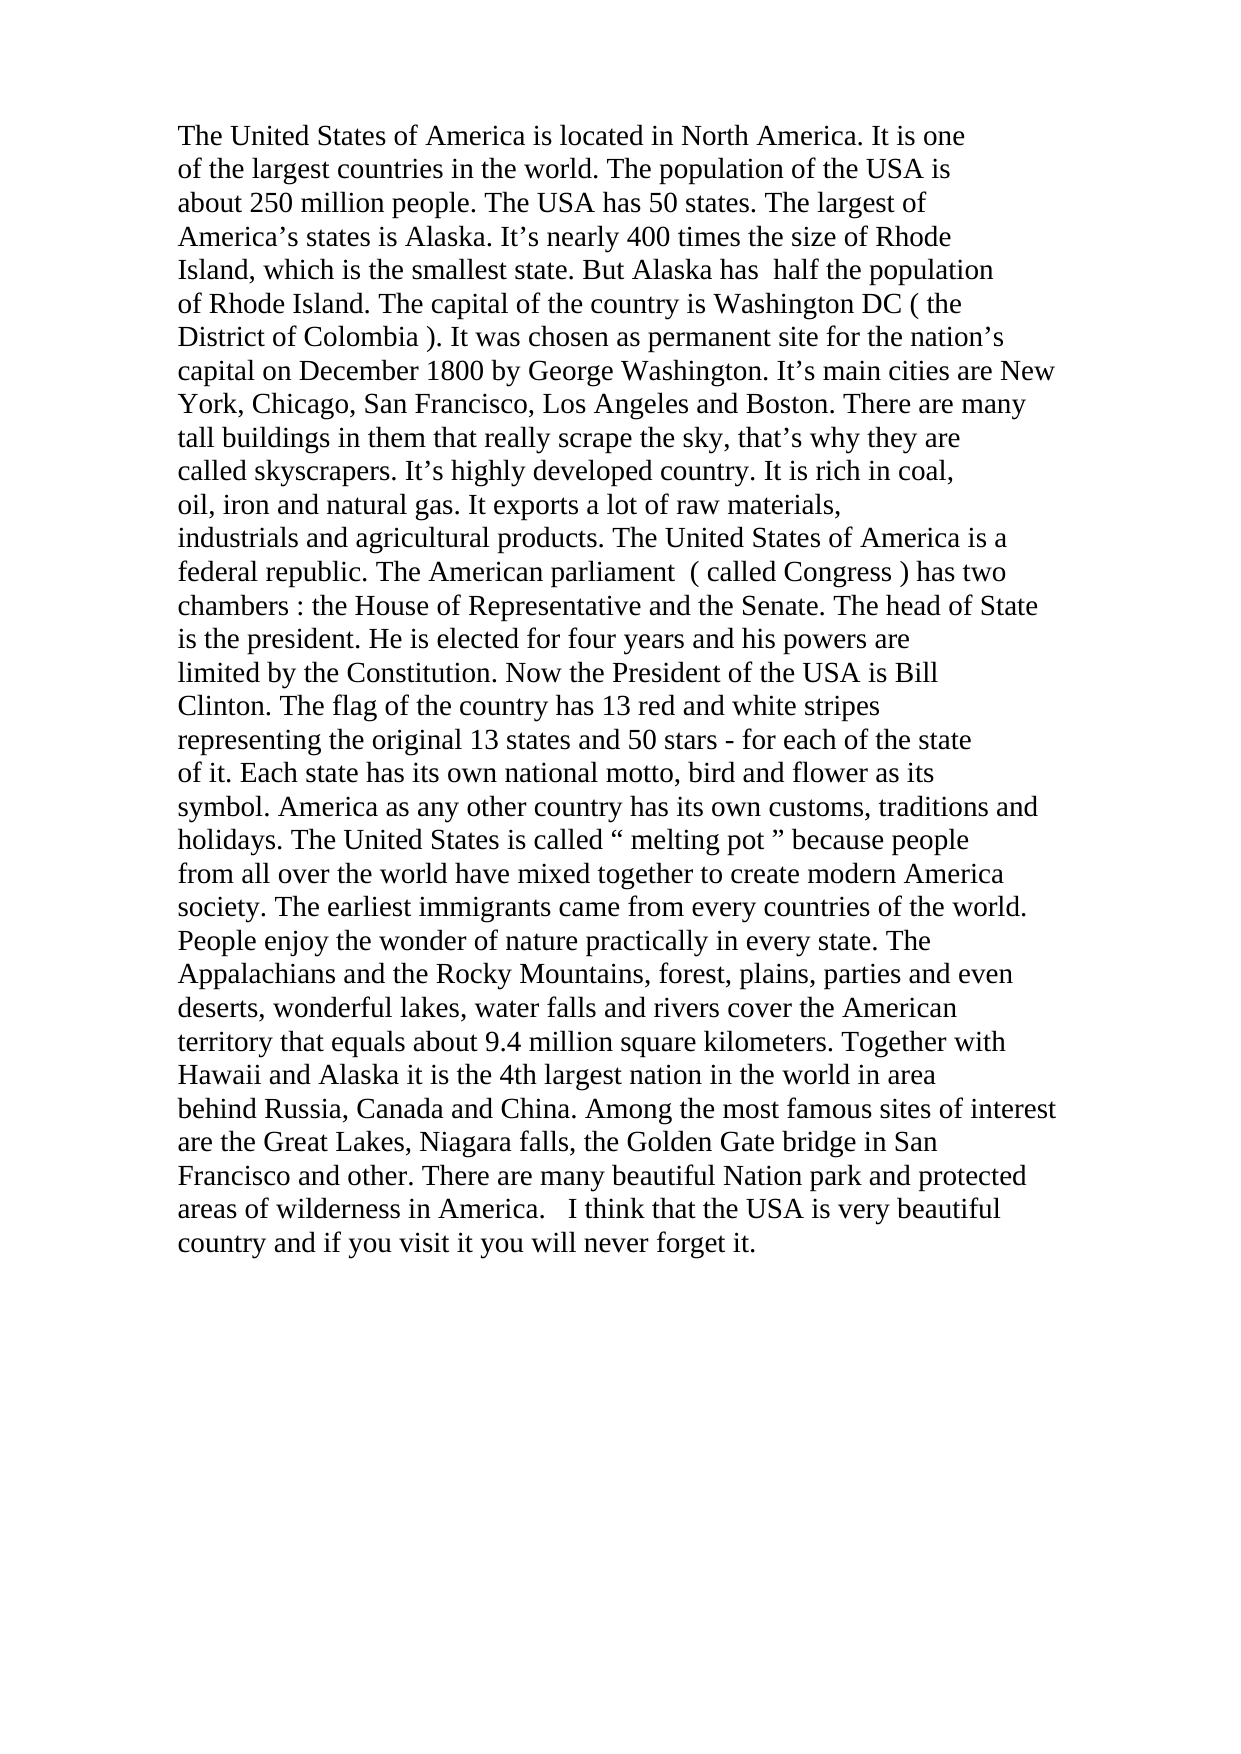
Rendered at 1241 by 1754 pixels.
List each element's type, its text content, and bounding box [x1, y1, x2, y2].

text District of Colombia ). It was chosen as permanent site for the nation’s [177, 319, 1152, 353]
text Appalachians and the Rocky Mountains, forest, plains, parties and even [177, 957, 1152, 990]
text territory that equals about 9.4 million square kilometers. Together with [177, 1024, 1152, 1057]
text representing the original 13 states and 50 stars - for each of the state [177, 722, 1152, 755]
text capital on December 1800 by George Washington. It’s main cities are New [177, 353, 1152, 386]
text society. The earliest immigrants came from every countries of the world. [177, 889, 1152, 923]
text about 250 million people. The USA has 50 states. The largest of [177, 185, 1152, 219]
text Francisco and other. There are many beautiful Nation park and protected [177, 1158, 1152, 1191]
text areas of wilderness in America. I think that the USA is very beautiful [177, 1191, 1152, 1225]
text Clinton. The flag of the country has 13 red and white stripes [177, 688, 1152, 722]
text is the president. He is elected for four years and his powers are [177, 621, 1152, 655]
text chambers : the House of Representative and the Senate. The head of State [177, 588, 1152, 621]
text of Rhode Island. The capital of the country is Washington DC ( the [177, 286, 1152, 319]
text of the largest countries in the world. The population of the USA is [177, 152, 1152, 185]
text deserts, wonderful lakes, water falls and rivers cover the American [177, 990, 1152, 1024]
text York, Chicago, San Francisco, Los Angeles and Boston. There are many [177, 386, 1152, 420]
text federal republic. The American parliament ( called Congress ) has two [177, 554, 1152, 588]
text Hawaii and Alaska it is the 4th largest nation in the world in area [177, 1057, 1152, 1091]
text America’s states is Alaska. It’s nearly 400 times the size of Rhode [177, 219, 1152, 252]
text industrials and agricultural products. The United States of America is a [177, 521, 1152, 554]
text country and if you visit it you will never forget it. [177, 1225, 1152, 1258]
text tall buildings in them that really scrape the sky, that’s why they are [177, 420, 1152, 453]
text behind Russia, Canada and China. Among the most famous sites of interest [177, 1091, 1152, 1124]
text called skyscrapers. It’s highly developed country. It is rich in coal, [177, 453, 1152, 487]
text from all over the world have mixed together to create modern America [177, 856, 1152, 889]
text holidays. The United States is called “ melting pot ” because people [177, 822, 1152, 856]
text Island, which is the smallest state. But Alaska has half the population [177, 252, 1152, 286]
text of it. Each state has its own national motto, bird and flower as its [177, 755, 1152, 789]
text are the Great Lakes, Niagara falls, the Golden Gate bridge in San [177, 1124, 1152, 1158]
text People enjoy the wonder of nature practically in every state. The [177, 923, 1152, 957]
text oil, iron and natural gas. It exports a lot of raw materials, [177, 487, 1152, 521]
text The United States of America is located in North America. It is one [177, 118, 1152, 152]
text symbol. America as any other country has its own customs, traditions and [177, 789, 1152, 822]
text limited by the Constitution. Now the President of the USA is Bill [177, 655, 1152, 688]
